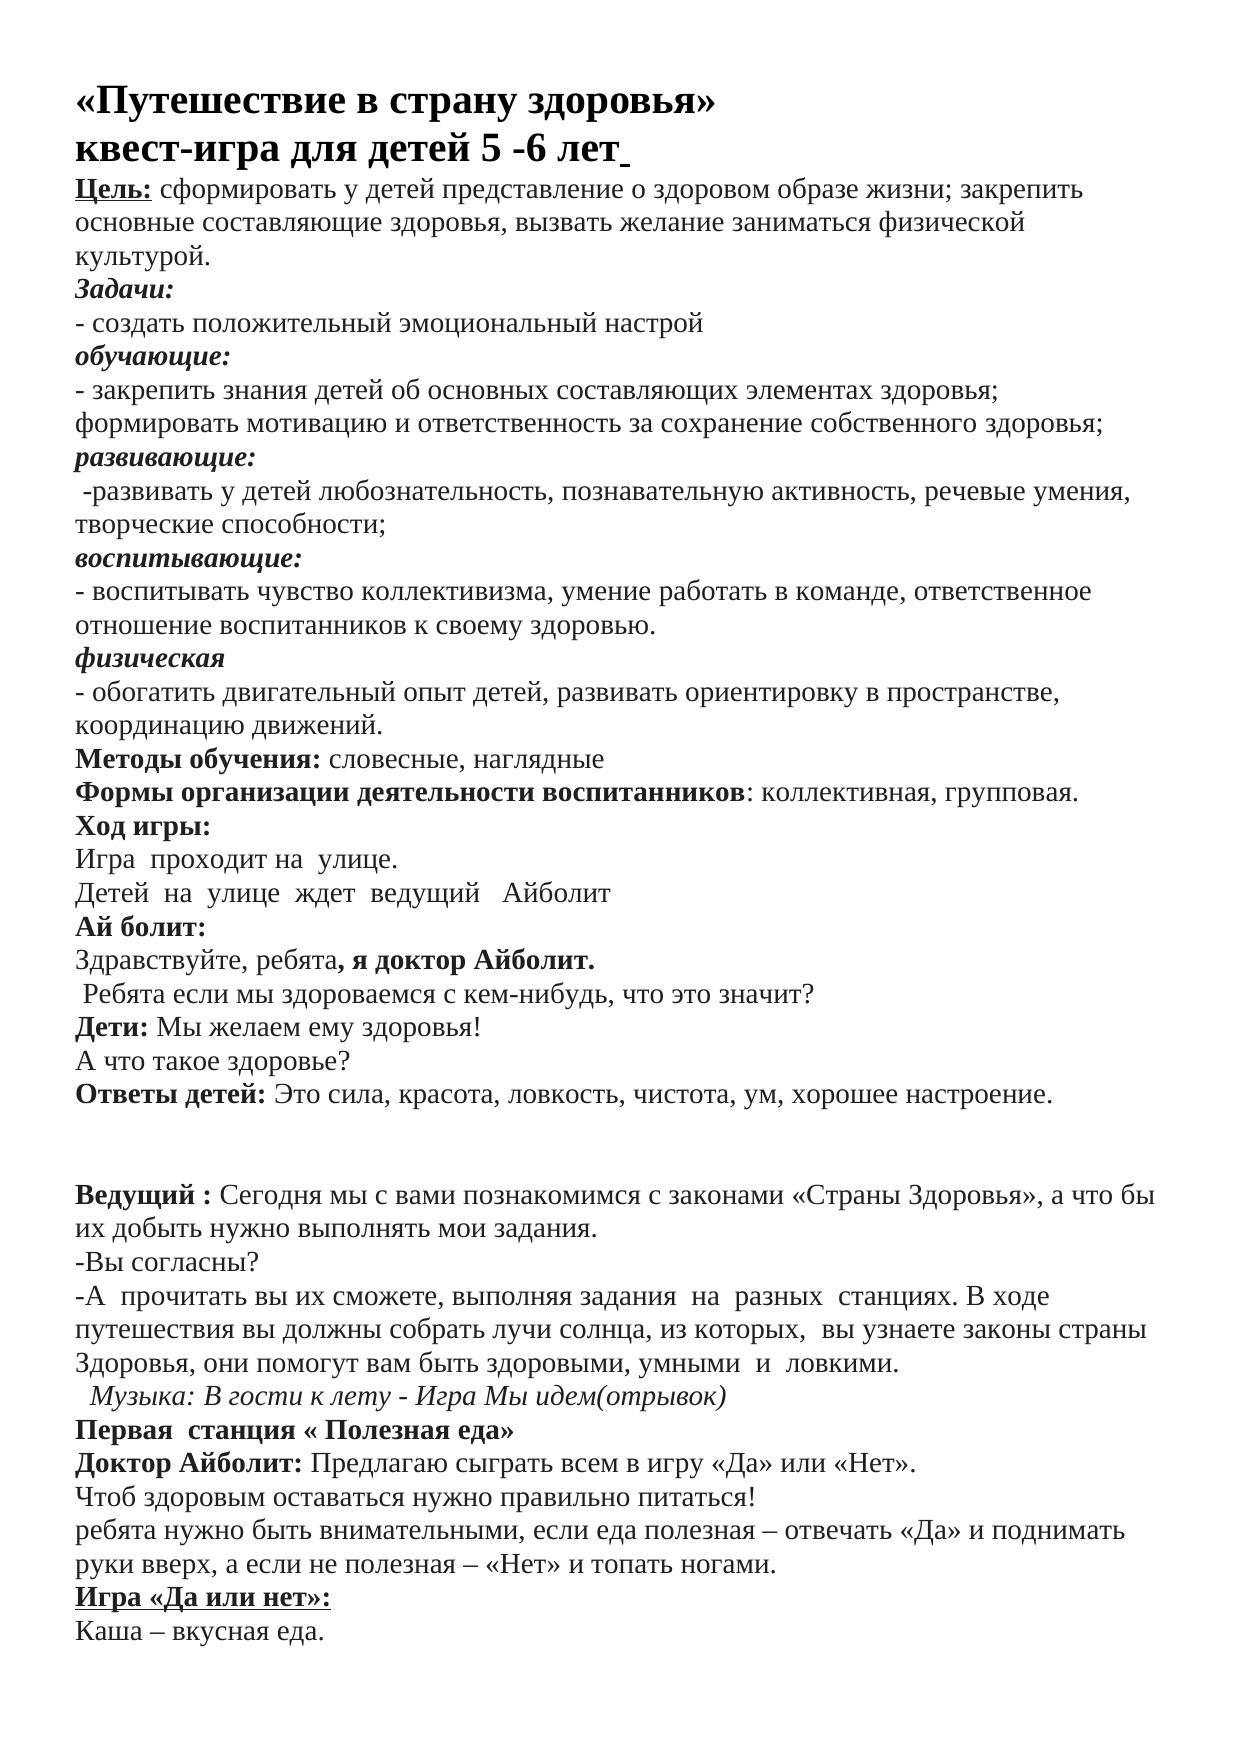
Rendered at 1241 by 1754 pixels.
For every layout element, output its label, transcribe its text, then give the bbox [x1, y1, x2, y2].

text Задачи: [75, 271, 1165, 305]
text Дети: Мы желаем ему здоровья! [75, 1009, 1165, 1043]
text Ай болит: [75, 909, 1165, 942]
text Цель: сформировать у детей представление о здоровом образе жизни; закрепить основные составляющие здоровья, вызвать желание заниматься физической культурой. [75, 171, 1165, 271]
text Методы обучения: словесные, наглядные [75, 741, 1165, 774]
text физическая [75, 640, 1165, 674]
text - создать положительный эмоциональный настрой [75, 305, 1165, 338]
text развивающие: [75, 439, 1165, 473]
text ребята нужно быть внимательными, если еда полезная – отвечать «Да» и поднимать руки вверх, а если не полезная – «Нет» и топать ногами. Игра «Да или нет»: [75, 1512, 1165, 1613]
text - обогатить двигательный опыт детей, развивать ориентировку в пространстве, координацию движений. [75, 674, 1165, 741]
text Доктор Айболит: Предлагаю сыграть всем в игру «Да» или «Нет». [75, 1445, 1165, 1479]
text Каша – вкусная еда. [75, 1613, 1165, 1647]
text квест-игра для детей 5 -6 лет [75, 123, 1165, 171]
text Музыка: В гости к лету - Игра Мы идем(отрывок) [75, 1378, 1165, 1412]
text - воспитывать чувство коллективизма, умение работать в команде, ответственное отношение воспитанников к своему здоровью. [75, 573, 1165, 640]
text - закрепить знания детей об основных составляющих элементах здоровья; формировать мотивацию и ответственность за сохранение собственного здоровья; [75, 372, 1165, 439]
text Ведущий : Сегодня мы с вами познакомимся с законами «Страны Здоровья», а что бы их добыть нужно выполнять мои задания. [75, 1177, 1165, 1244]
text Формы организации деятельности воспитанников: коллективная, групповая. [75, 774, 1165, 808]
text Здравствуйте, ребята, я доктор Айболит. [75, 942, 1165, 976]
text -А прочитать вы их сможете, выполняя задания на разных станциях. В ходе путешествия вы должны собрать лучи солнца, из которых, вы узнаете законы страны Здоровья, они помогут вам быть здоровыми, умными и ловкими. [75, 1278, 1165, 1378]
text Ход игры: [75, 808, 1165, 842]
text Ребята если мы здороваемся с кем-нибудь, что это значит? [75, 976, 1165, 1009]
text Чтоб здоровым оставаться нужно правильно питаться! [75, 1479, 1165, 1512]
text Первая станция « Полезная еда» [75, 1412, 1165, 1445]
text Ответы детей: Это сила, красота, ловкость, чистота, ум, хорошее настроение. [75, 1076, 1165, 1110]
text воспитывающие: [75, 540, 1165, 573]
text Детей на улице ждет ведущий Айболит [75, 875, 1165, 909]
text А что такое здоровье? [75, 1043, 1165, 1076]
text -развивать у детей любознательность, познавательную активность, речевые умения, творческие способности; [75, 473, 1165, 540]
text Игра проходит на улице. [75, 842, 1165, 875]
text -Вы согласны? [75, 1244, 1165, 1278]
text обучающие: [75, 338, 1165, 372]
text «Путешествие в страну здоровья» [75, 75, 1165, 123]
